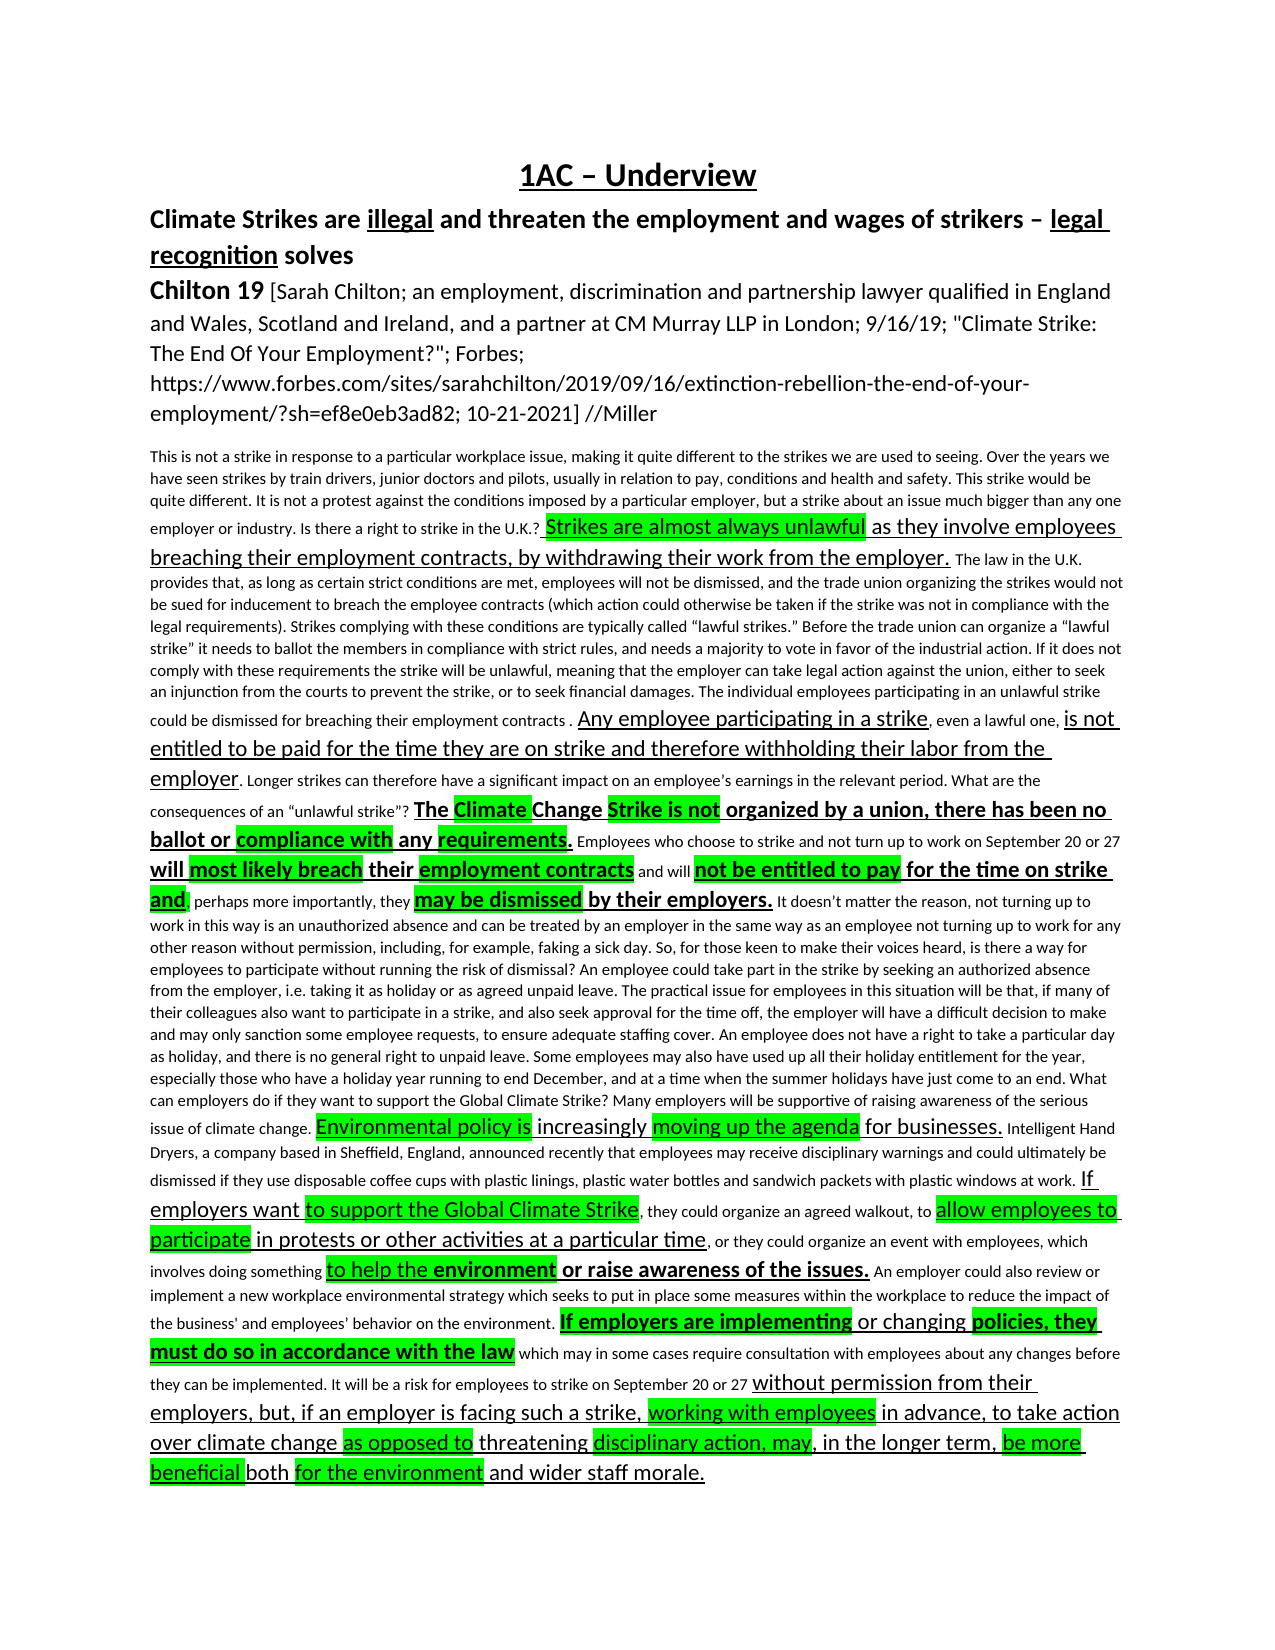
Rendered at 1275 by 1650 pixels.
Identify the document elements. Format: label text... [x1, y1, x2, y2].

subtitle Climate Strikes are illegal and threaten the employment and wages of strikers – legal recognition solves [150, 202, 1125, 271]
text Chilton 19 [Sarah Chilton; an employment, discrimination and partnership lawyer qualified in England and Wales, Scotland and Ireland, and a partner at CM Murray LLP in London; 9/16/19; "Climate Strike: The End Of Your Employment?"; Forbes; https://www.forbes.com/sites/sarahchilton/2019/09/16/extinction-rebellion-the-end-of-your-employment/?sh=ef8e0eb3ad82; 10-21-2021] //Miller [150, 273, 1125, 427]
text This is not a strike in response to a particular workplace issue, making it quite different to the strikes we are used to seeing. Over the years we have seen strikes by train drivers, junior doctors and pilots, usually in relation to pay, conditions and health and safety. This strike would be quite different. It is not a protest against the conditions imposed by a particular employer, but a strike about an issue much bigger than any one employer or industry. Is there a right to strike in the U.K.? Strikes are almost always unlawful as they involve employees breaching their employment contracts, by withdrawing their work from the employer. The law in the U.K. provides that, as long as certain strict conditions are met, employees will not be dismissed, and the trade union organizing the strikes would not be sued for inducement to breach the employee contracts (which action could otherwise be taken if the strike was not in compliance with the legal requirements). Strikes complying with these conditions are typically called “lawful strikes.” Before the trade union can organize a “lawful strike” it needs to ballot the members in compliance with strict rules, and needs a majority to vote in favor of the industrial action. If it does not comply with these requirements the strike will be unlawful, meaning that the employer can take legal action against the union, either to seek an injunction from the courts to prevent the strike, or to seek financial damages. The individual employees participating in an unlawful strike could be dismissed for breaching their employment contracts . Any employee participating in a strike, even a lawful one, is not entitled to be paid for the time they are on strike and therefore withholding their labor from the employer. Longer strikes can therefore have a significant impact on an employee’s earnings in the relevant period. What are the consequences of an “unlawful strike”? The Climate Change Strike is not organized by a union, there has been no ballot or compliance with any requirements. Employees who choose to strike and not turn up to work on September 20 or 27 will most likely breach their employment contracts and will not be entitled to pay for the time on strike and, perhaps more importantly, they may be dismissed by their employers. It doesn’t matter the reason, not turning up to work in this way is an unauthorized absence and can be treated by an employer in the same way as an employee not turning up to work for any other reason without permission, including, for example, faking a sick day. So, for those keen to make their voices heard, is there a way for employees to participate without running the risk of dismissal? An employee could take part in the strike by seeking an authorized absence from the employer, i.e. taking it as holiday or as agreed unpaid leave. The practical issue for employees in this situation will be that, if many of their colleagues also want to participate in a strike, and also seek approval for the time off, the employer will have a difficult decision to make and may only sanction some employee requests, to ensure adequate staffing cover. An employee does not have a right to take a particular day as holiday, and there is no general right to unpaid leave. Some employees may also have used up all their holiday entitlement for the year, especially those who have a holiday year running to end December, and at a time when the summer holidays have just come to an end. What can employers do if they want to support the Global Climate Strike? Many employers will be supportive of raising awareness of the serious issue of climate change. Environmental policy is increasingly moving up the agenda for businesses. Intelligent Hand Dryers, a company based in Sheffield, England, announced recently that employees may receive disciplinary warnings and could ultimately be dismissed if they use disposable coffee cups with plastic linings, plastic water bottles and sandwich packets with plastic windows at work. If employers want to support the Global Climate Strike, they could organize an agreed walkout, to allow employees to participate in protests or other activities at a particular time, or they could organize an event with employees, which involves doing something to help the environment or raise awareness of the issues. An employer could also review or implement a new workplace environmental strategy which seeks to put in place some measures within the workplace to reduce the impact of the business' and employees’ behavior on the environment. If employers are implementing or changing policies, they must do so in accordance with the law which may in some cases require consultation with employees about any changes before they can be implemented. It will be a risk for employees to strike on September 20 or 27 without permission from their employers, but, if an employer is facing such a strike, working with employees in advance, to take action over climate change as opposed to threatening disciplinary action, may, in the longer term, be more beneficial both for the environment and wider staff morale. [150, 446, 1125, 1486]
subtitle 1AC – Underview [150, 154, 1125, 195]
